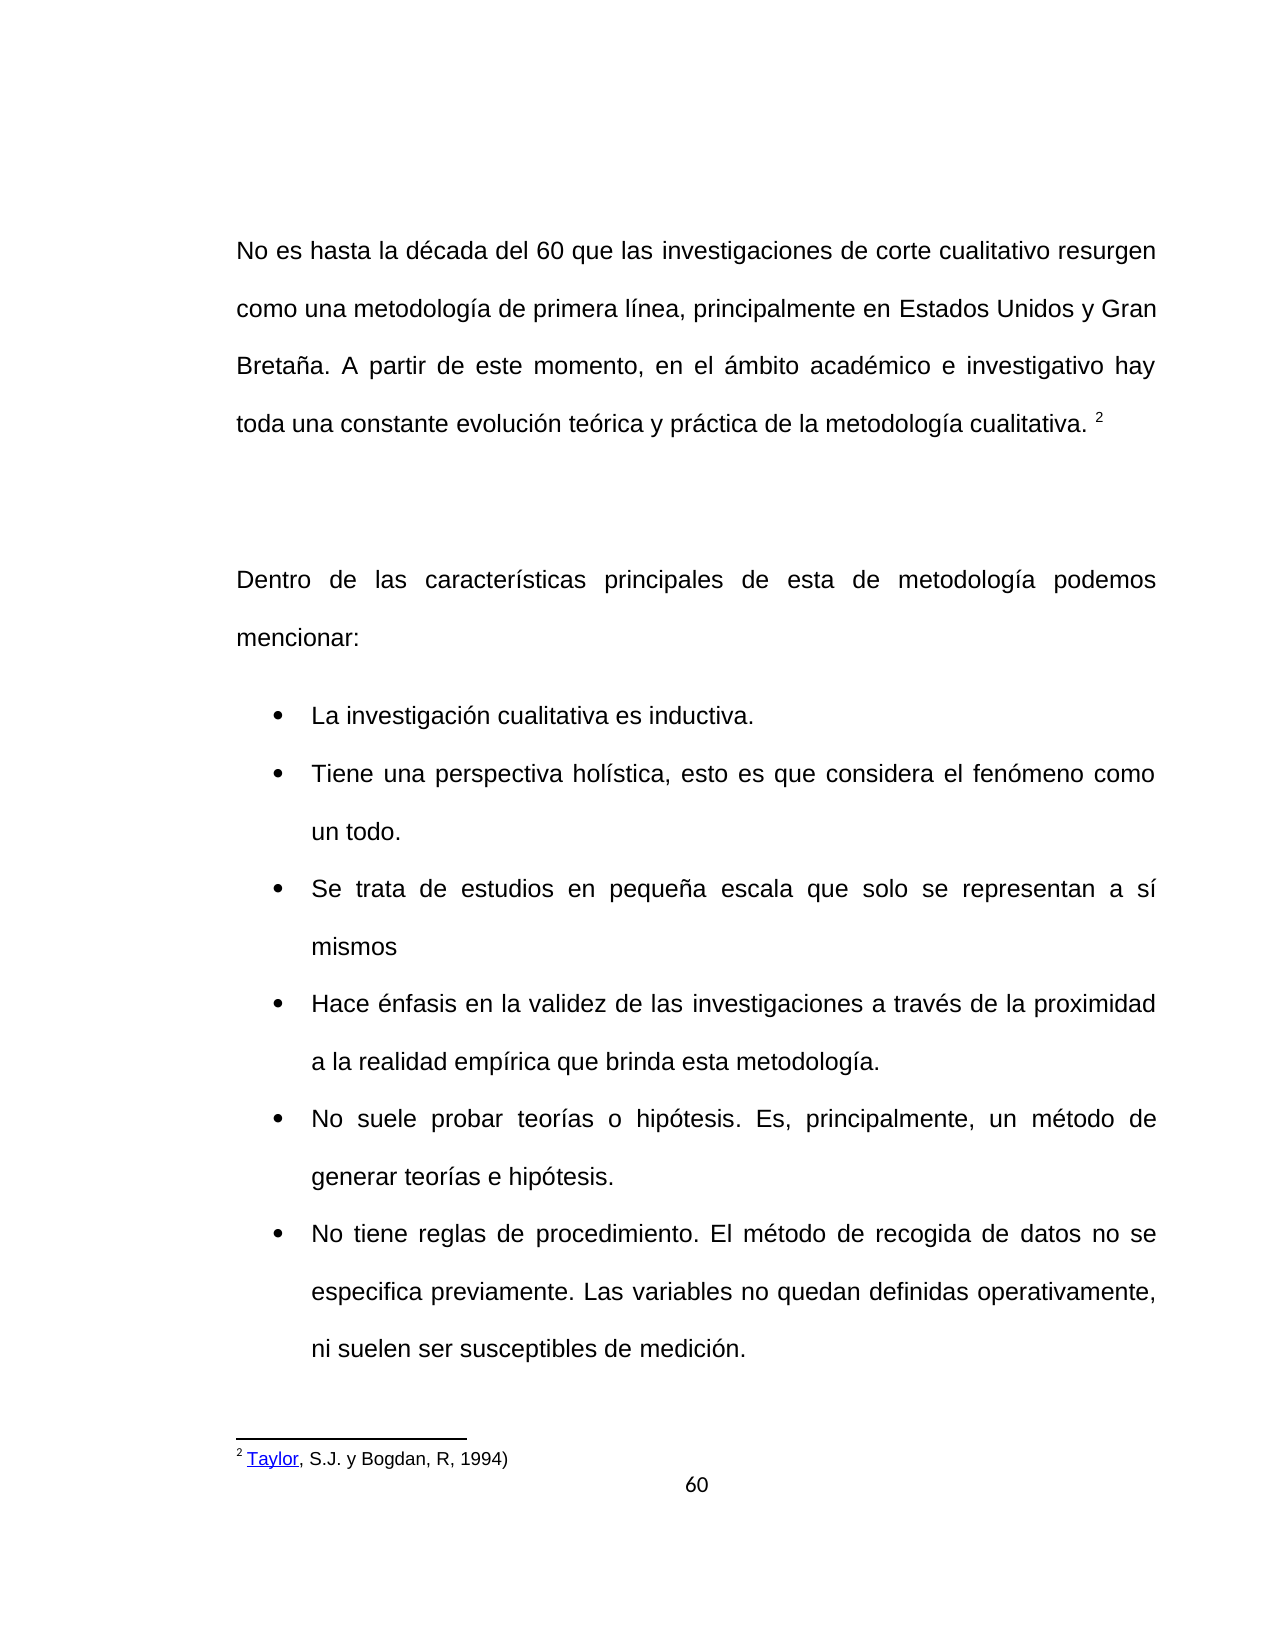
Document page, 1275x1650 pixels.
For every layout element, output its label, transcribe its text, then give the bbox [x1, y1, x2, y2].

list La investigación cualitativa es inductiva. [274, 701, 1157, 730]
list Hace énfasis en la validez de las investigaciones a través de la proximidad a la realidad empírica que brinda esta metodología. [274, 989, 1157, 1076]
text Dentro de las características principales de esta de metodología podemos mencionar: [236, 565, 1157, 652]
list No suele probar teorías o hipótesis. Es, principalmente, un método de generar teorías e hipótesis. [274, 1104, 1157, 1191]
list Se trata de estudios en pequeña escala que solo se representan a sí mismos [274, 874, 1157, 960]
list No tiene reglas de procedimiento. El método de recogida de datos no se especifica previamente. Las variables no quedan definidas operativamente, ni suelen ser susceptibles de medición. [274, 1219, 1157, 1363]
list Tiene una perspectiva holística, esto es que considera el fenómeno como un todo. [274, 759, 1157, 845]
text No es hasta la década del 60 que las investigaciones de corte cualitativo resurgen como una metodología de primera línea, principalmente en Estados Unidos y Gran Bretaña. A partir de este momento, en el ámbito académico e investigativo hay toda una constante evolución teórica y práctica de la metodología cualitativa. [236, 236, 1157, 437]
